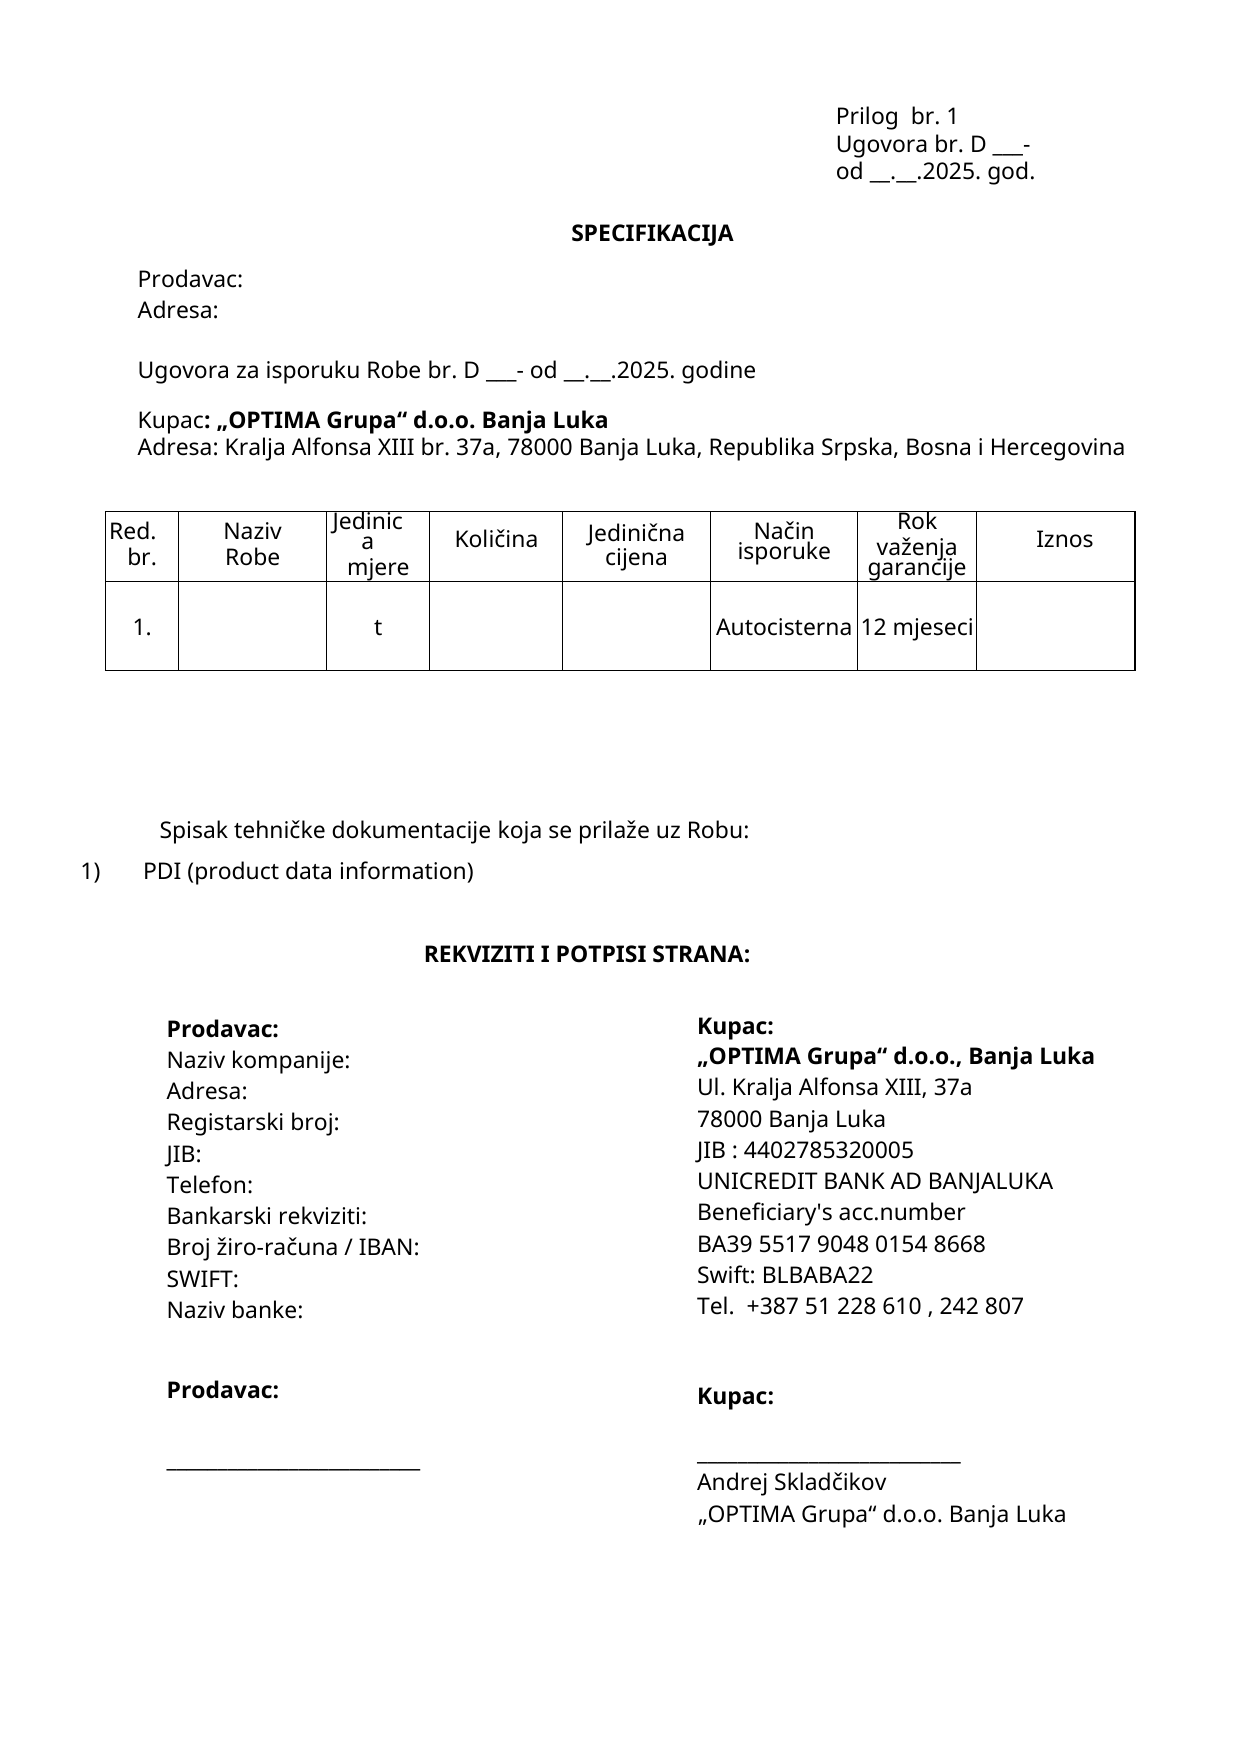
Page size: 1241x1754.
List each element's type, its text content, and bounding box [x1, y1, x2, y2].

table_header Red. br. [106, 512, 178, 581]
table_header Naziv Robe [179, 512, 326, 581]
text Ugovora br. D ___- [836, 130, 1162, 157]
text Spisak tehničke dokumentacije koja se prilaže uz Robu: [159, 820, 1094, 843]
table_cell t [327, 582, 429, 670]
list PDI (product data information) [80, 847, 1094, 888]
text Аdresa: [137, 294, 1152, 325]
table_cell 12 mjeseci [858, 582, 976, 670]
table_cell [563, 582, 710, 670]
text od __.__.2025. god. [836, 157, 1162, 185]
text Prodavac: [137, 262, 1152, 294]
table_header Prodavac: Naziv kompanije: Adresa: Registarski broj: JIB: Telefon: Bankarski rekviziti: Broj žiro-računa / IBAN: SWIFT: Naziv banke: Prodavac: _________________________ [155, 1013, 686, 1508]
table_cell [977, 582, 1134, 670]
table_header Jedinica mjere [327, 512, 429, 581]
text Ugovora za isporuku Robe br. D ___- od __.__.2025. godine [137, 356, 1146, 384]
text REKVIZITI I POTPISI STRANA: [80, 929, 1094, 971]
table_header Kupac: „OPTIMA Grupa“ d.o.o., Banja Luka Ul. Kralja Alfonsa XIII, 37a 78000 Banja Luka JIB : 4402785320005 UNICREDIT BANK AD BANJALUKA Beneficiary's acc.number BA39 5517 9048 0154 8668 Swift: BLBABA22 Tel. +387 51 228 610 , 242 807 Kupac: __________________________ Andrej Skladčikov „OPTIMA Grupa“ d.o.o. Banja Luka [686, 1013, 1094, 1508]
table_header Iznos [977, 512, 1134, 581]
table_header Količina [430, 512, 562, 581]
table_cell [179, 582, 326, 670]
table_cell [430, 582, 562, 670]
text SPECIFIKACIJA [146, 223, 1159, 246]
table_header Rok važenja garancije [858, 512, 976, 581]
table_header Jedinična cijena [563, 512, 710, 581]
text Adresa: Kralja Alfonsa XIII br. 37a, 78000 Banja Luka, Republika Srpska, Bosna i Hercegovina [137, 434, 1146, 461]
text Prilog br. 1 [836, 102, 1162, 130]
table_header Način isporuke [711, 512, 857, 581]
table_cell Autocisterna [711, 582, 857, 670]
table_cell 1. [106, 582, 178, 670]
text Kupac: „OPTIMA Grupa“ d.o.o. Banja Luka [137, 406, 1146, 434]
